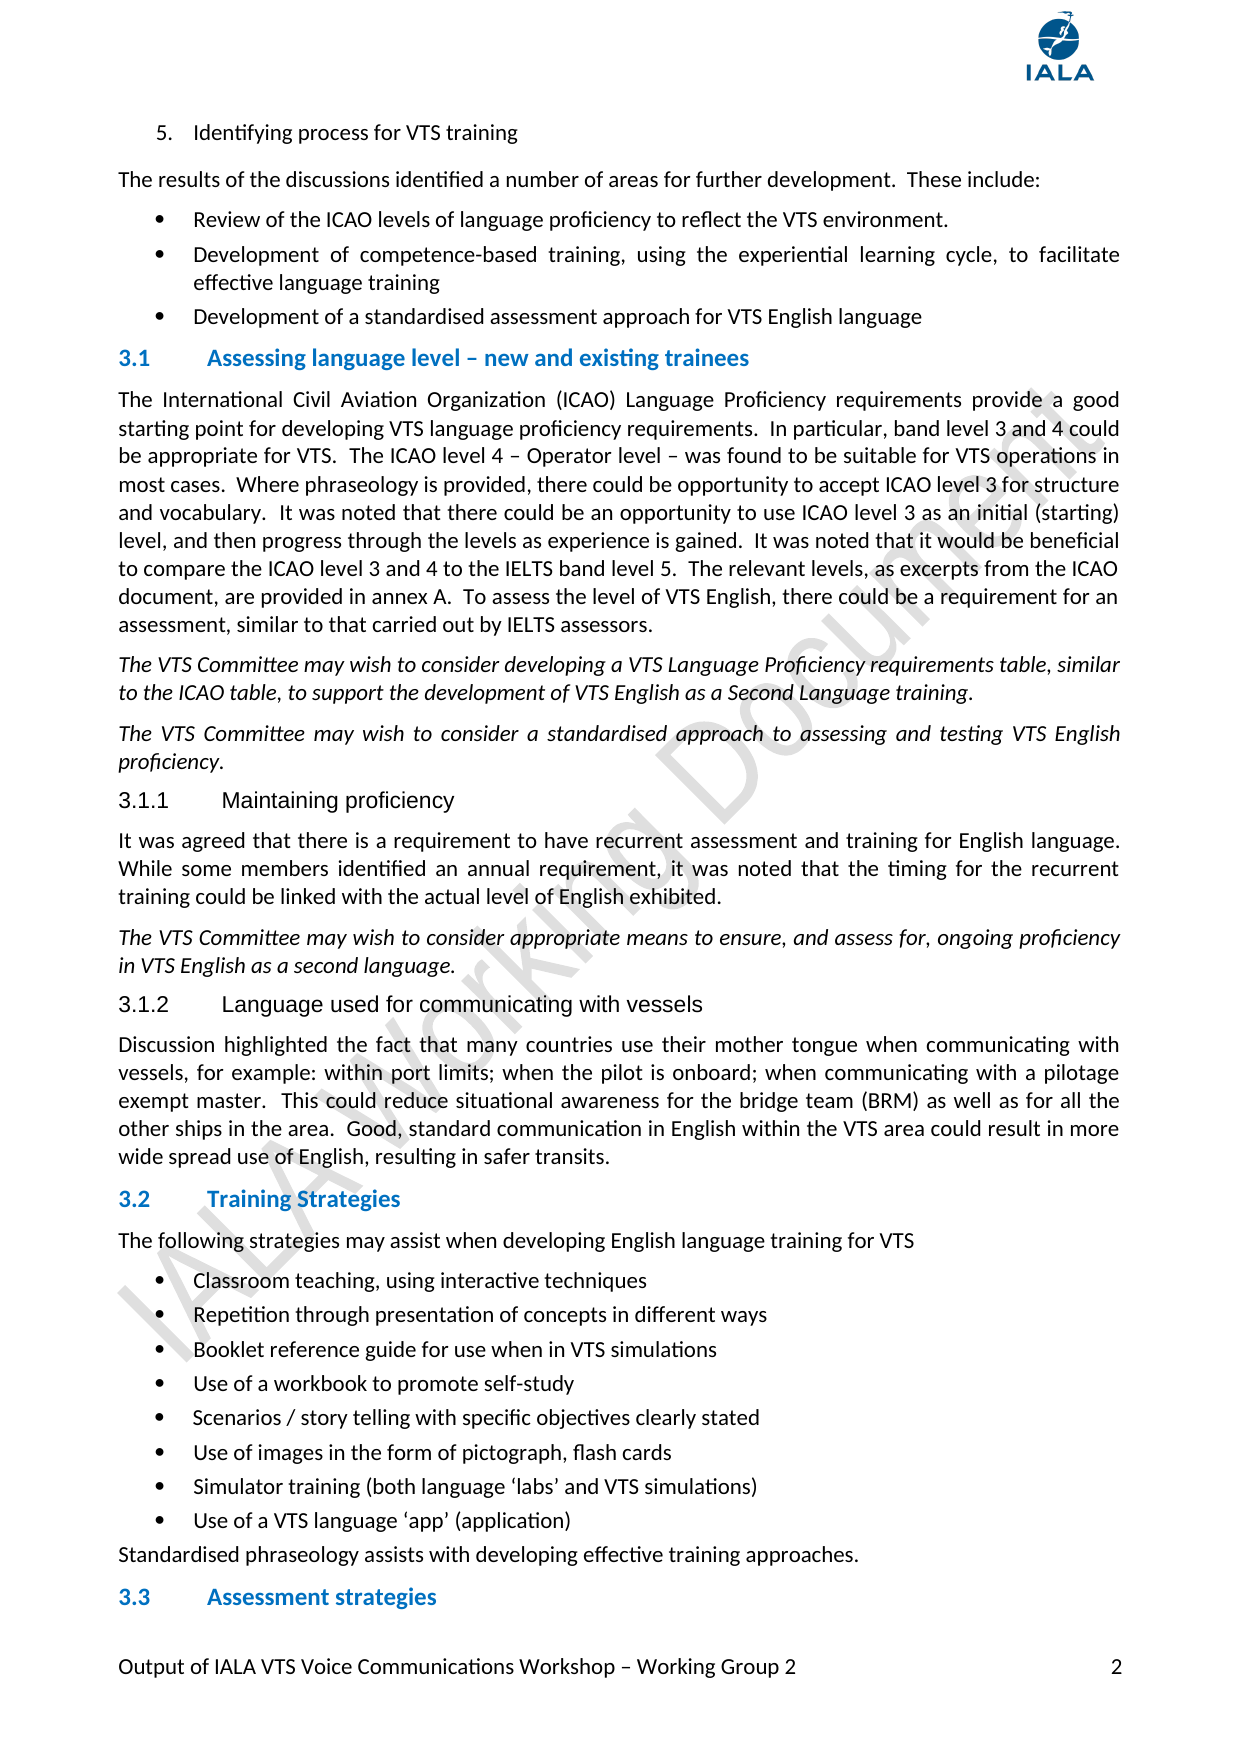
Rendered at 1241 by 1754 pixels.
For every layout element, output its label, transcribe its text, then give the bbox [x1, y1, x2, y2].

subtitle Maintaining proficiency [118, 787, 1122, 814]
text The results of the discussions identified a number of areas for further development. These include: [118, 165, 1122, 193]
subtitle Assessment strategies [118, 1581, 1122, 1612]
subtitle Training Strategies [118, 1183, 1122, 1213]
text Discussion highlighted the fact that many countries use their mother tongue when communicating with vessels, for example: within port limits; when the pilot is onboard; when communicating with a pilotage exempt master. This could reduce situational awareness for the bridge team (BRM) as well as for all the other ships in the area. Good, standard communication in English within the VTS area could result in more wide spread use of English, resulting in safer transits. [118, 1030, 1122, 1170]
text The VTS Committee may wish to consider a standardised approach to assessing and testing VTS English proficiency. [118, 719, 1122, 775]
text Use of a VTS language ‘app’ (application) [156, 1506, 1122, 1534]
text The International Civil Aviation Organization (ICAO) Language Proficiency requirements provide a good starting point for developing VTS language proficiency requirements. In particular, band level 3 and 4 could be appropriate for VTS. The ICAO level 4 – Operator level – was found to be suitable for VTS operations in most cases. Where phraseology is provided, there could be opportunity to accept ICAO level 3 for structure and vocabulary. It was noted that there could be an opportunity to use ICAO level 3 as an initial (starting) level, and then progress through the levels as experience is gained. It was noted that it would be beneficial to compare the ICAO level 3 and 4 to the IELTS band level 5. The relevant levels, as excerpts from the ICAO document, are provided in annex A. To assess the level of VTS English, there could be a requirement for an assessment, similar to that carried out by IELTS assessors. [118, 386, 1122, 638]
text Scenarios / story telling with specific objectives clearly stated [155, 1403, 1122, 1431]
text The VTS Committee may wish to consider appropriate means to ensure, and assess for, ongoing proficiency in VTS English as a second language. [118, 923, 1122, 979]
text Use of a workbook to promote self-study [156, 1369, 1122, 1397]
subtitle Language used for communicating with vessels [118, 991, 1122, 1018]
text Classroom teaching, using interactive techniques [156, 1266, 1122, 1294]
text Review of the ICAO levels of language proficiency to reflect the VTS environment. [156, 206, 1122, 233]
text It was agreed that there is a requirement to have recurrent assessment and training for English language. While some members identified an annual requirement, it was noted that the timing for the recurrent training could be linked with the actual level of English exhibited. [118, 826, 1122, 910]
list Identifying process for VTS training [156, 118, 1122, 146]
text Use of images in the form of pictograph, flash cards [156, 1438, 1122, 1466]
text Standardised phraseology assists with developing effective training approaches. [118, 1541, 1122, 1568]
picture [1011, 3, 1106, 96]
text Repetition through presentation of concepts in different ways [156, 1301, 1122, 1329]
text Simulator training (both language ‘labs’ and VTS simulations) [156, 1472, 1122, 1500]
text Development of a standardised assessment approach for VTS English language [156, 302, 1122, 330]
subtitle Assessing language level – new and existing trainees [118, 343, 1122, 373]
text The VTS Committee may wish to consider developing a VTS Language Proficiency requirements table, similar to the ICAO table, to support the development of VTS English as a Second Language training. [118, 650, 1122, 706]
text Booklet reference guide for use when in VTS simulations [156, 1335, 1122, 1363]
text The following strategies may assist when developing English language training for VTS [118, 1226, 1122, 1254]
text Development of competence-based training, using the experiential learning cycle, to facilitate effective language training [156, 240, 1122, 296]
